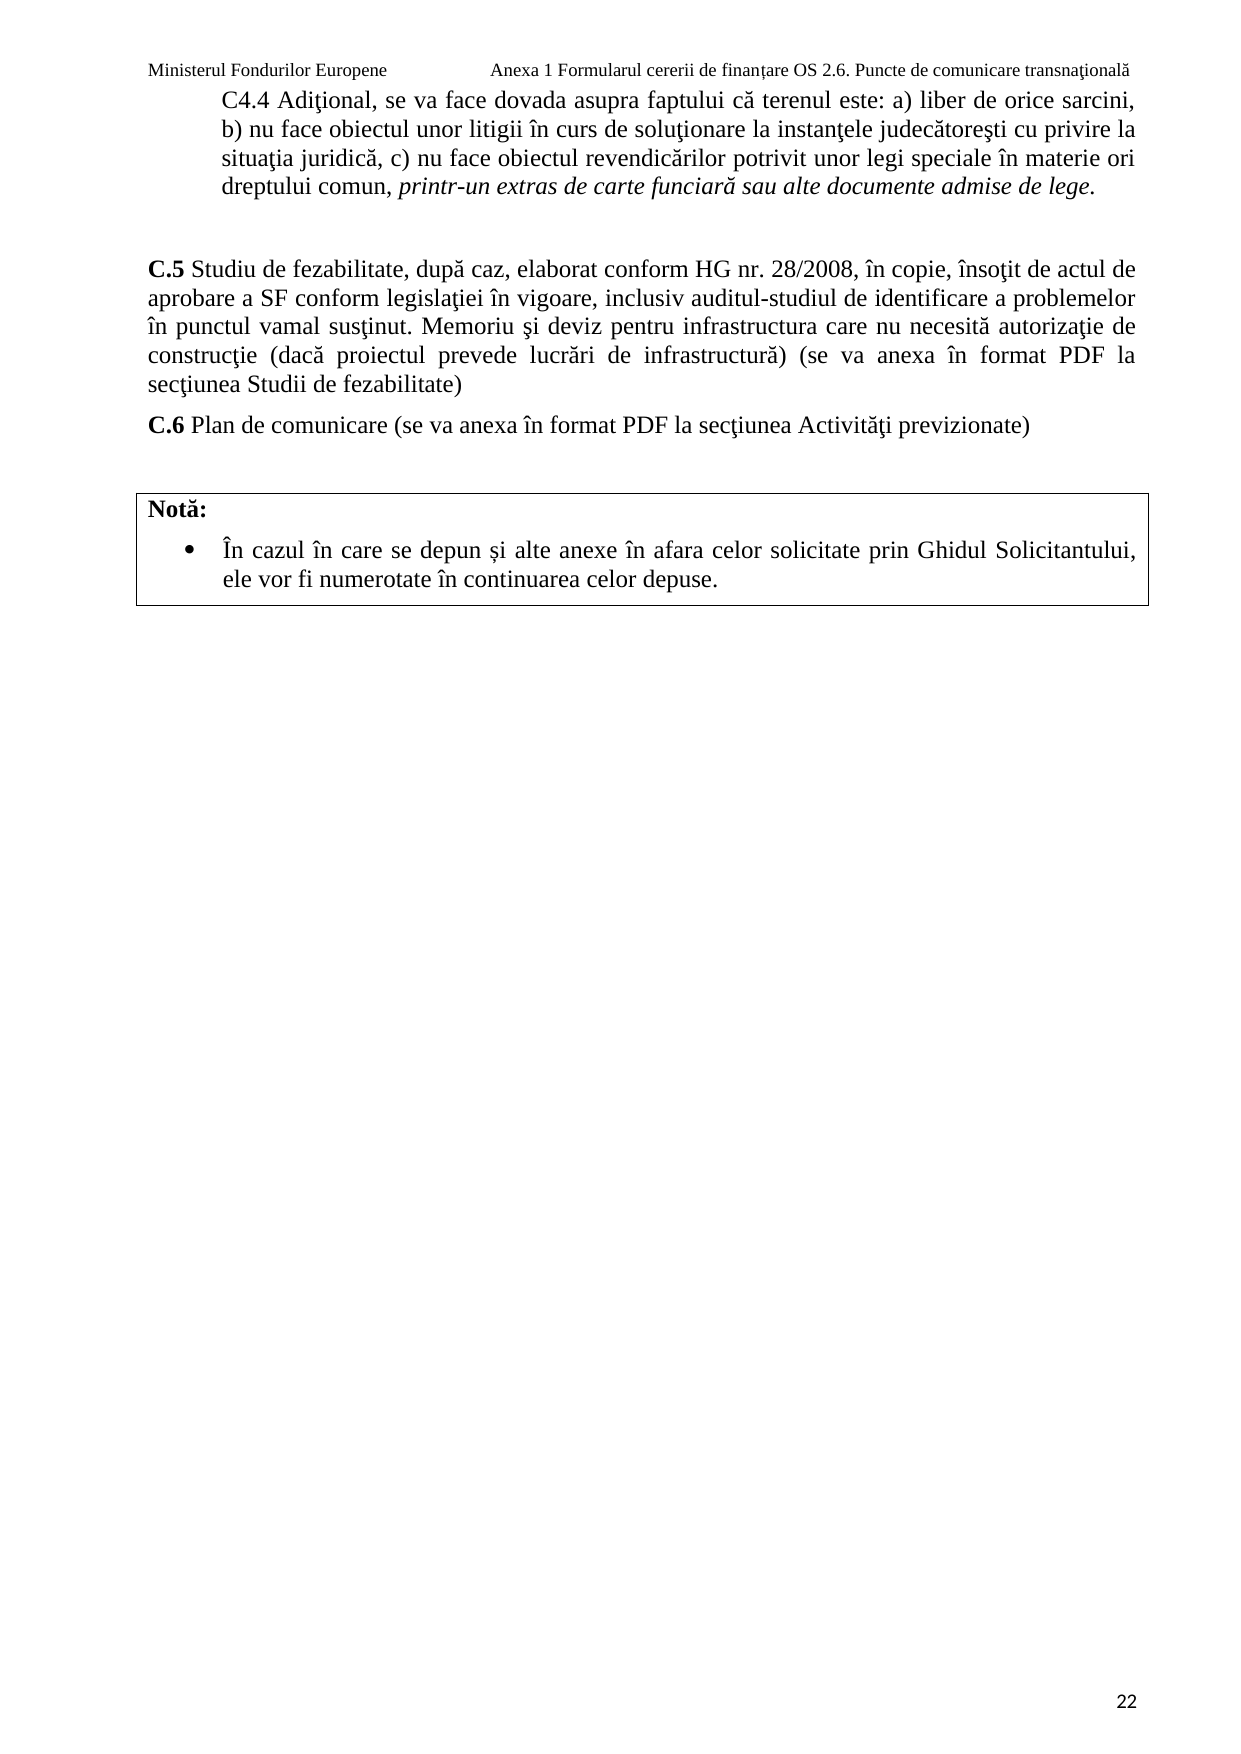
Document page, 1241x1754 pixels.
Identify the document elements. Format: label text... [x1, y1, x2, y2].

text C.6 Plan de comunicare (se va anexa în format PDF la secţiunea Activităţi previzionate) [148, 410, 1137, 439]
text C.5 Studiu de fezabilitate, după caz, elaborat conform HG nr. 28/2008, în copie, însoţit de actul de aprobare a SF conform legislaţiei în vigoare, inclusiv auditul-studiul de identificare a problemelor în punctul vamal susţinut. Memoriu şi deviz pentru infrastructura care nu necesită autorizaţie de construcţie (dacă proiectul prevede lucrări de infrastructură) (se va anexa în format PDF la secţiunea Studii de fezabilitate) [148, 254, 1137, 398]
table_header Notă: În cazul în care se depun și alte anexe în afara celor solicitate prin Ghidul Solicitantului, ele vor fi numerotate în continuarea celor depuse. [137, 494, 1148, 605]
text C4.4 Adiţional, se va face dovada asupra faptului că terenul este: a) liber de orice sarcini, b) nu face obiectul unor litigii în curs de soluţionare la instanţele judecătoreşti cu privire la situaţia juridică, c) nu face obiectul revendicărilor potrivit unor legi speciale în materie ori dreptului comun, printr-un extras de carte funciară sau alte documente admise de lege. [221, 85, 1137, 200]
